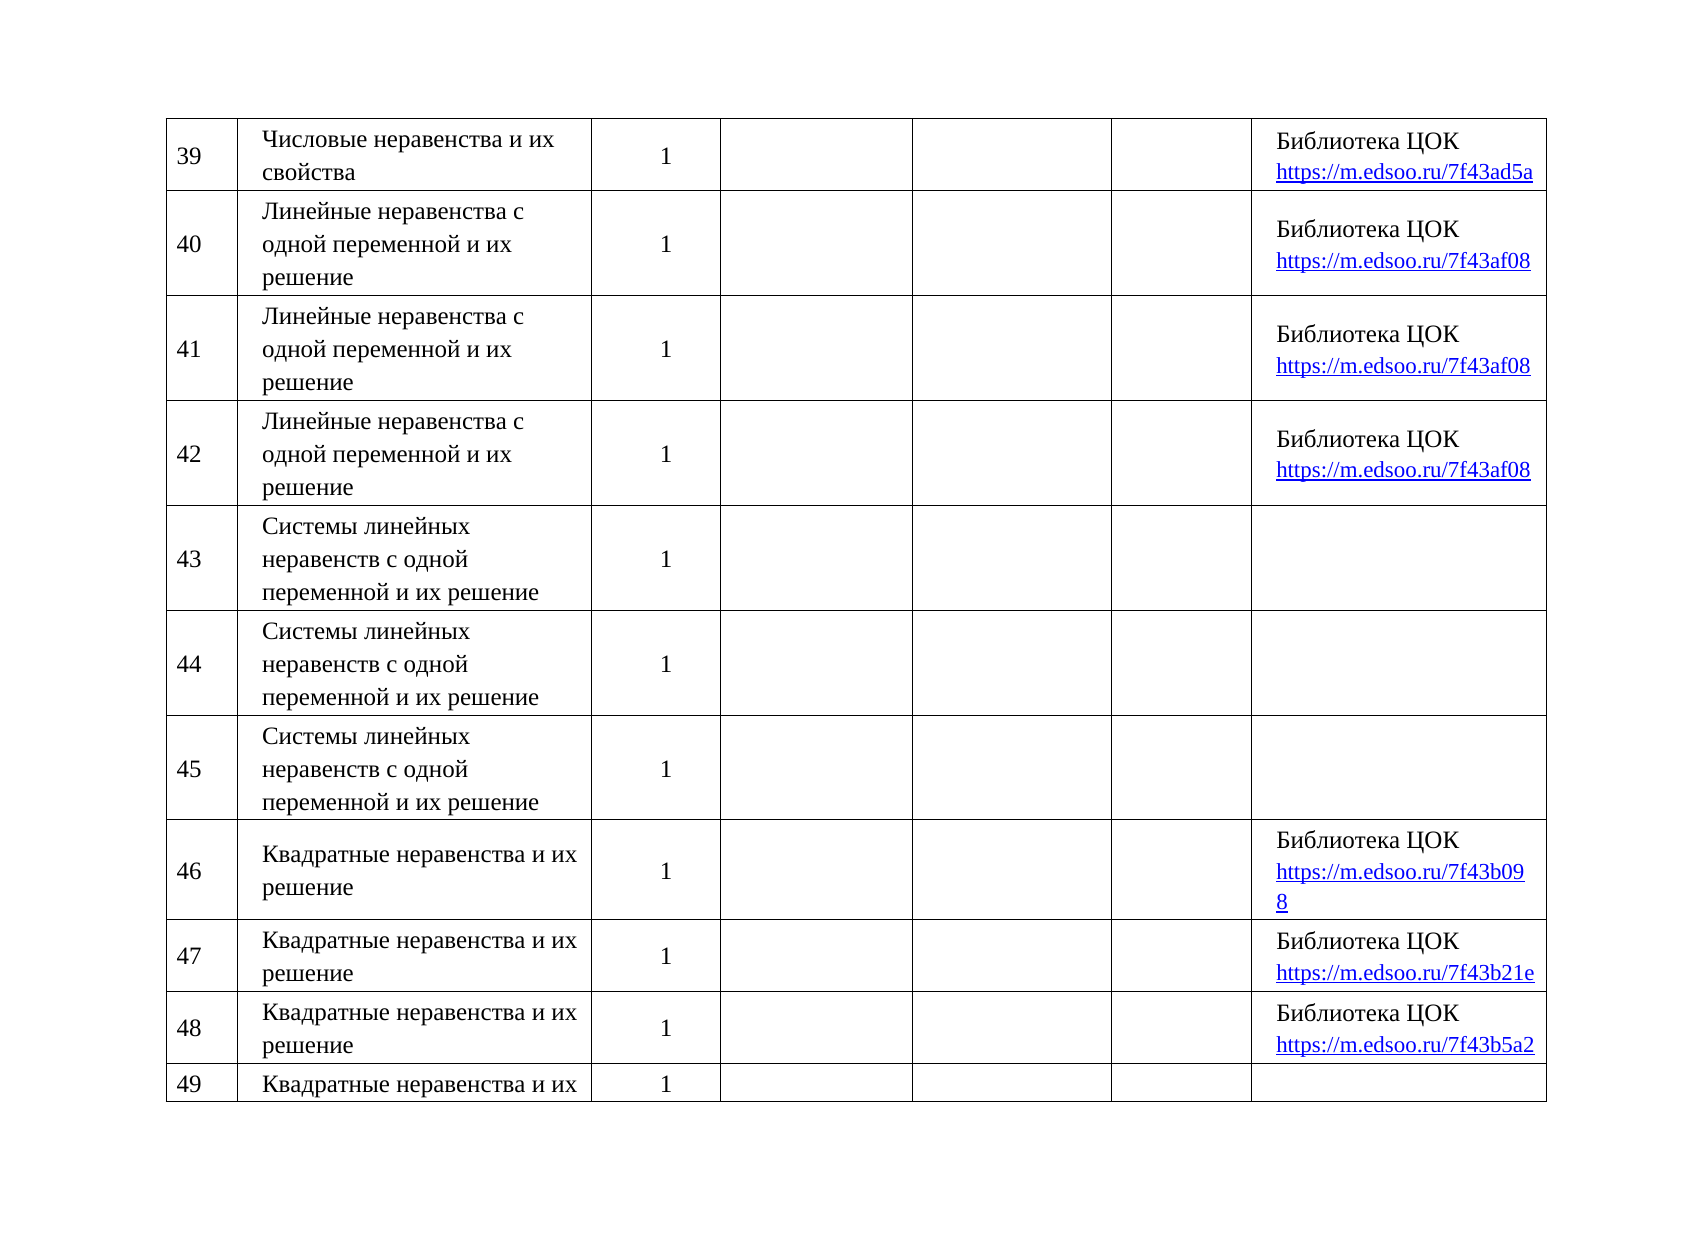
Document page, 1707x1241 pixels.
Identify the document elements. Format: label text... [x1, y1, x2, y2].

table_cell [1112, 820, 1251, 919]
table_cell [721, 401, 912, 505]
table_cell Линейные неравенства с одной переменной и их решение [238, 401, 591, 505]
table_cell [1112, 191, 1251, 295]
table_cell [721, 1064, 912, 1101]
table_cell [913, 992, 1111, 1062]
table_cell 1 [592, 191, 720, 295]
table_cell Квадратные неравенства и их решение [238, 992, 591, 1062]
table_cell [913, 506, 1111, 609]
table_cell 48 [167, 992, 237, 1062]
table_cell [913, 296, 1111, 400]
table_cell [1112, 401, 1251, 505]
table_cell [238, 119, 591, 190]
table_cell [1112, 119, 1251, 190]
table_cell [1112, 611, 1251, 714]
table_cell 45 [167, 716, 237, 819]
table_cell [1252, 506, 1546, 609]
table_cell [1112, 920, 1251, 991]
table_cell 1 [592, 1064, 720, 1101]
table_cell [1252, 716, 1546, 819]
table_cell 46 [167, 820, 237, 919]
table_cell Системы линейных неравенств с одной переменной и их решение [238, 716, 591, 819]
table_cell [913, 119, 1111, 190]
table_cell Линейные неравенства с одной переменной и их решение [238, 191, 591, 295]
table_cell 1 [592, 820, 720, 919]
table_cell [721, 716, 912, 819]
table_cell [1112, 506, 1251, 609]
table_cell [1112, 1064, 1251, 1101]
table_cell Библиотека ЦОК https://m.edsoo.ru/7f43af08 [1252, 191, 1546, 295]
table_cell 44 [167, 611, 237, 714]
table_cell Библиотека ЦОК https://m.edsoo.ru/7f43b5a2 [1252, 992, 1546, 1062]
table_cell [1112, 716, 1251, 819]
table_cell 39 [167, 119, 237, 190]
table_cell Системы линейных неравенств с одной переменной и их решение [238, 611, 591, 714]
table_cell 1 [592, 119, 720, 190]
table_cell [913, 401, 1111, 505]
table_cell Библиотека ЦОК https://m.edsoo.ru/7f43af08 [1252, 296, 1546, 400]
table_cell [913, 716, 1111, 819]
table_cell [721, 506, 912, 609]
table_cell [721, 296, 912, 400]
table_cell [1252, 611, 1546, 714]
table_cell 1 [592, 992, 720, 1062]
table_cell [913, 611, 1111, 714]
table_cell [913, 920, 1111, 991]
table_cell 1 [592, 296, 720, 400]
table_cell [913, 1064, 1111, 1101]
table_cell Квадратные неравенства и их решение [238, 820, 591, 919]
table_cell Библиотека ЦОК https://m.edsoo.ru/7f43ad5a [1252, 119, 1546, 190]
table_cell Библиотека ЦОК https://m.edsoo.ru/7f43b098 [1252, 820, 1546, 919]
table_cell [913, 191, 1111, 295]
table_cell Квадратные неравенства и их решение [238, 920, 591, 991]
table_cell [1252, 1064, 1546, 1101]
table_cell [721, 920, 912, 991]
table_cell 47 [167, 920, 237, 991]
table_cell [721, 191, 912, 295]
table_cell [721, 611, 912, 714]
table_cell [721, 992, 912, 1062]
table_cell 40 [167, 191, 237, 295]
table_cell [913, 820, 1111, 919]
table_cell 41 [167, 296, 237, 400]
table_cell Системы линейных неравенств с одной переменной и их решение [238, 506, 591, 609]
table_cell [721, 820, 912, 919]
table_cell 43 [167, 506, 237, 609]
table_cell Линейные неравенства с одной переменной и их решение [238, 296, 591, 400]
table_cell 42 [167, 401, 237, 505]
table_cell [721, 119, 912, 190]
table_cell Библиотека ЦОК https://m.edsoo.ru/7f43b21e [1252, 920, 1546, 991]
table_cell 49 [167, 1064, 237, 1101]
table_cell [1112, 992, 1251, 1062]
table_cell 1 [592, 716, 720, 819]
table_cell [238, 1064, 591, 1101]
table_cell 1 [592, 506, 720, 609]
table_cell 1 [592, 401, 720, 505]
table_cell 1 [592, 611, 720, 714]
table_cell 1 [592, 920, 720, 991]
table_cell [1112, 296, 1251, 400]
table_cell Библиотека ЦОК https://m.edsoo.ru/7f43af08 [1252, 401, 1546, 505]
